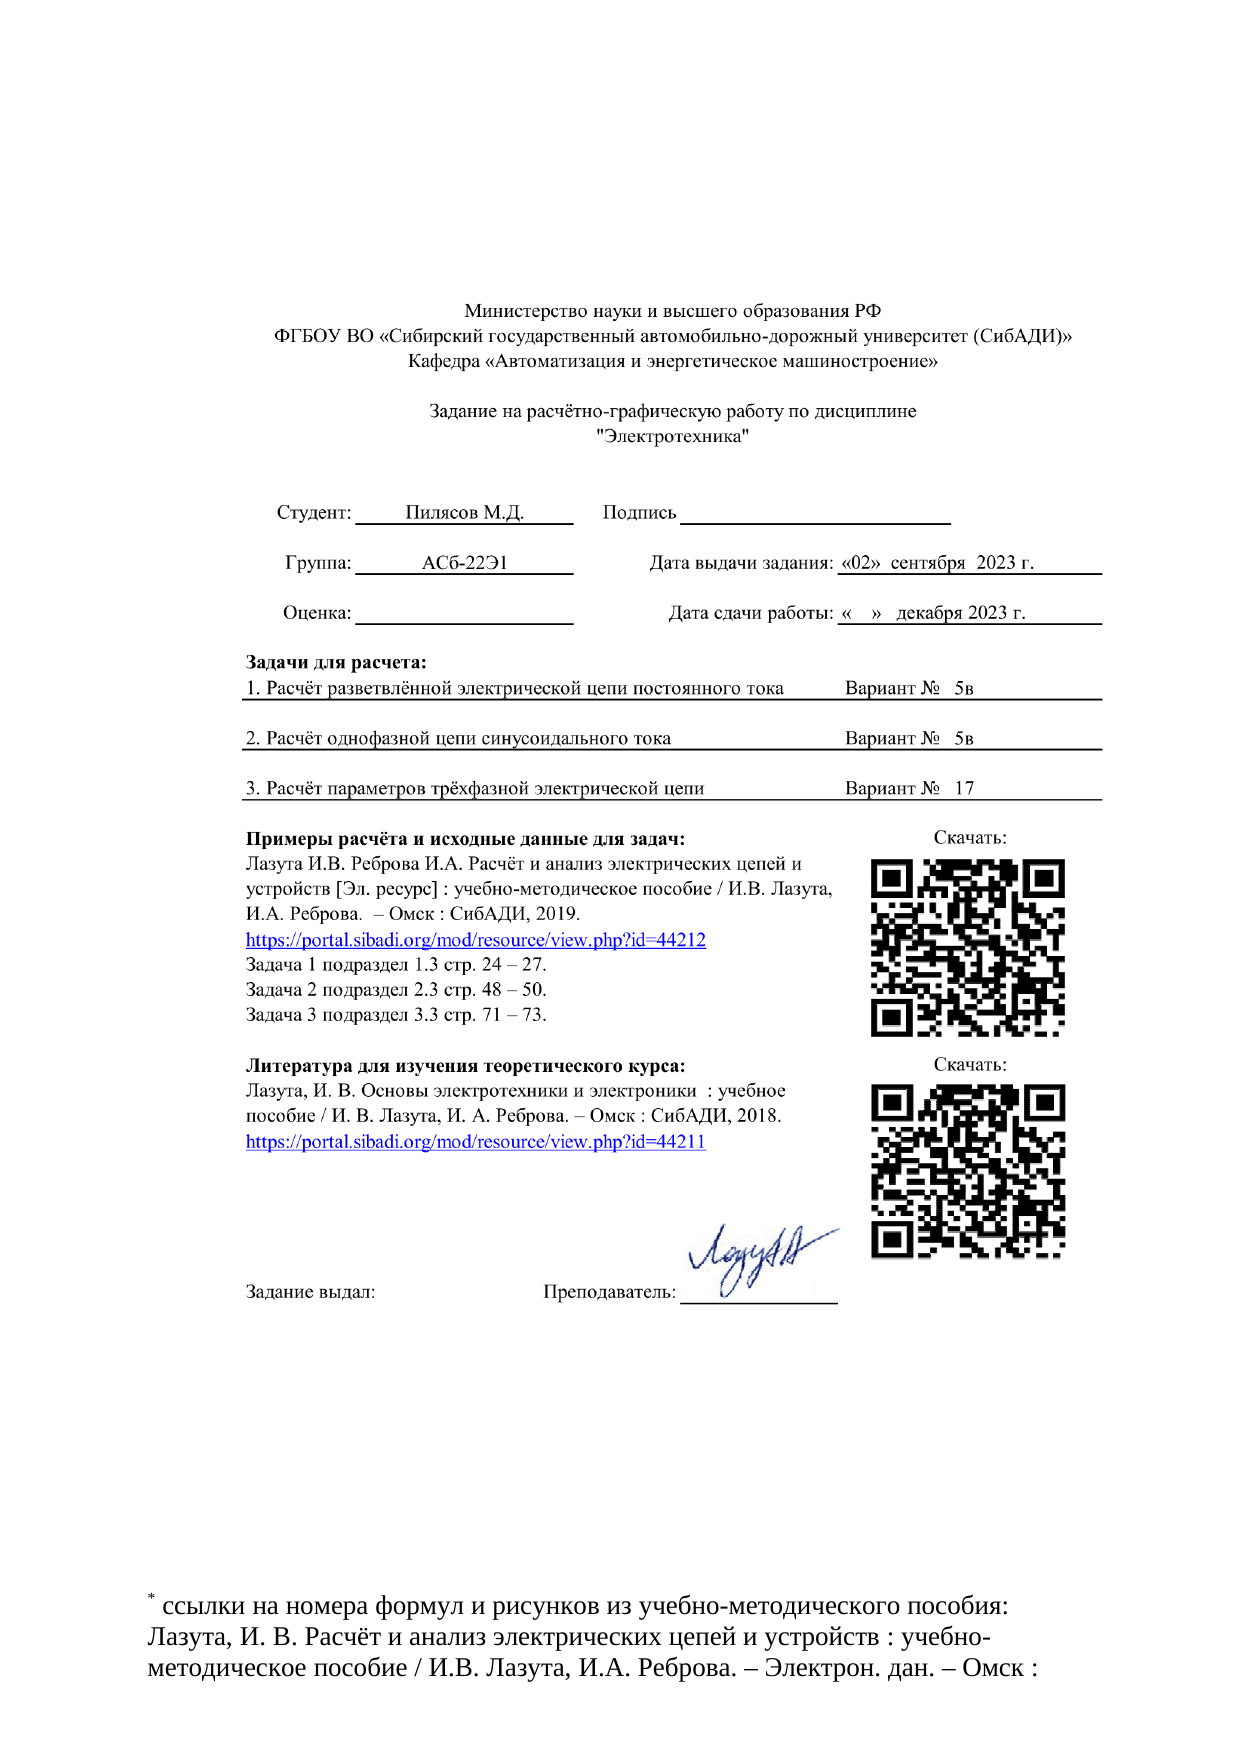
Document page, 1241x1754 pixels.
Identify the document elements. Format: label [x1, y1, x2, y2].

picture [156, 178, 1143, 1575]
